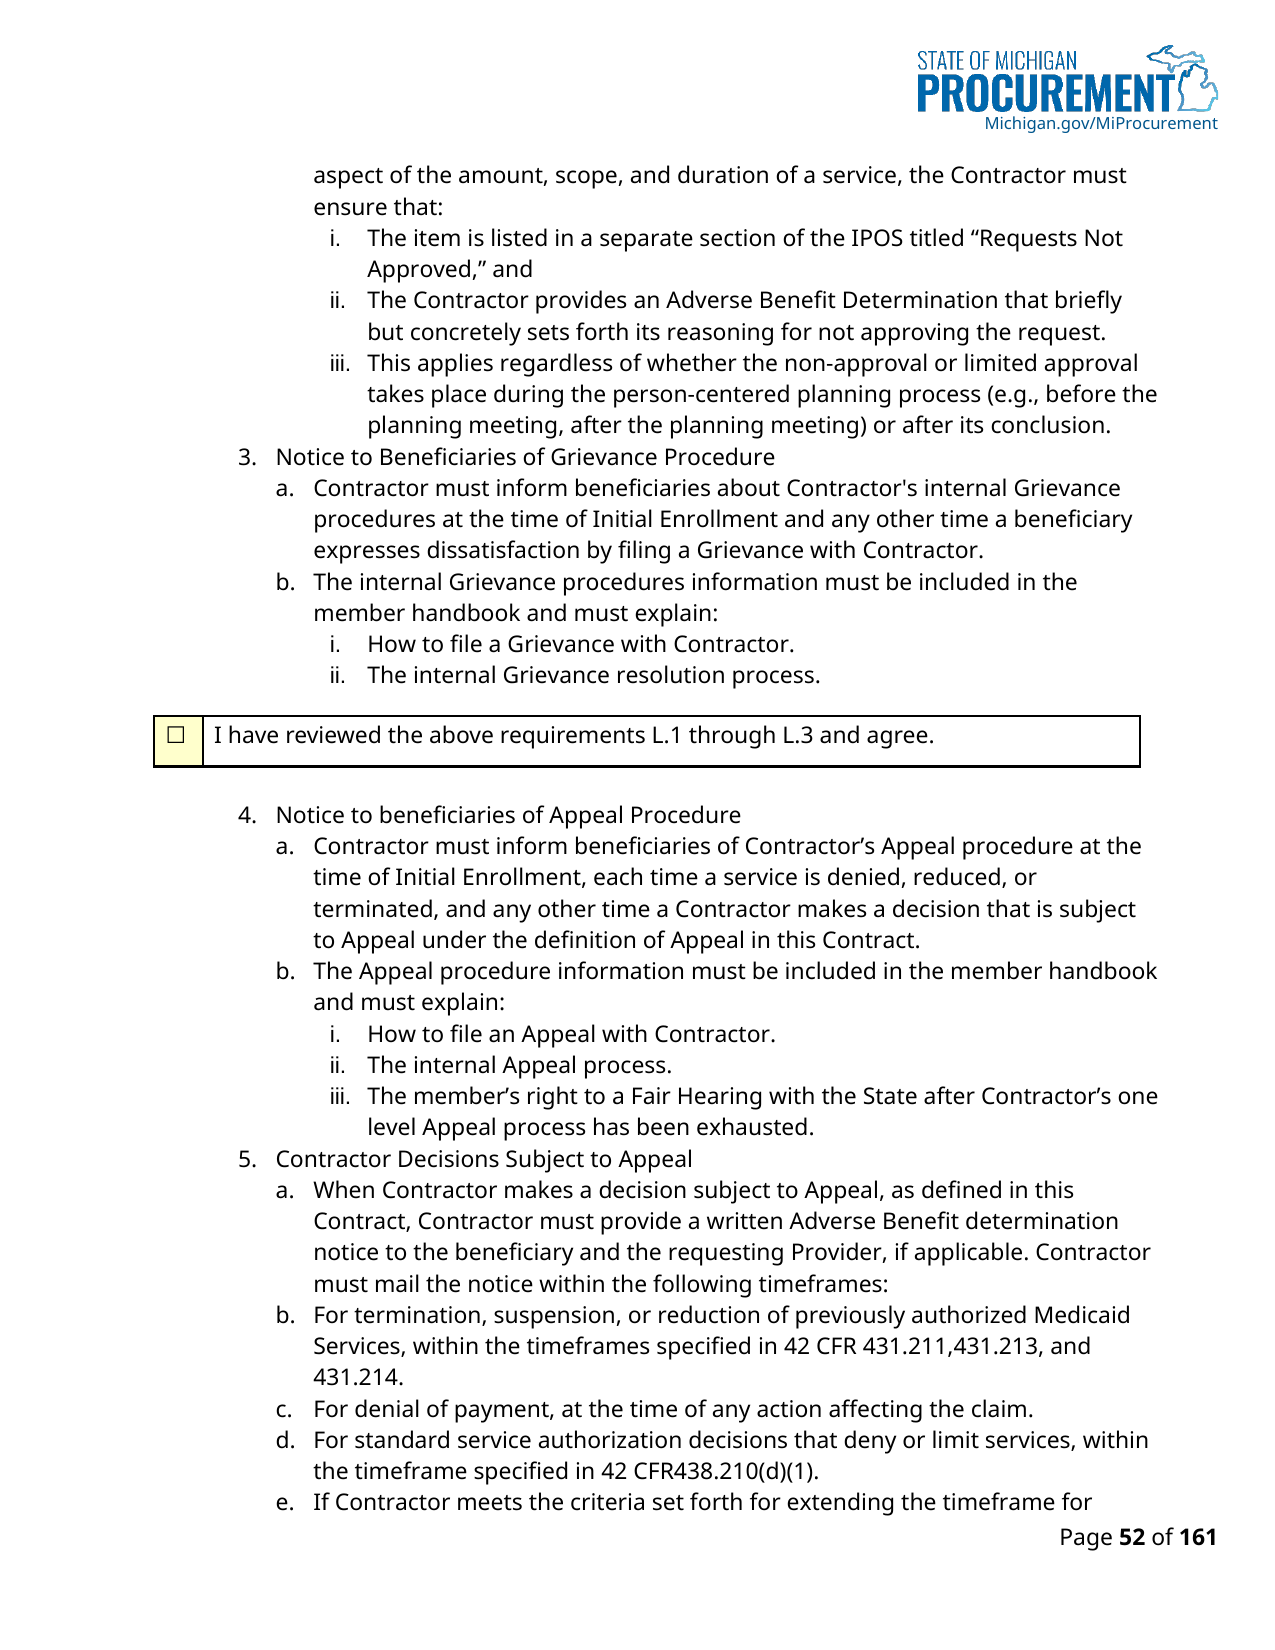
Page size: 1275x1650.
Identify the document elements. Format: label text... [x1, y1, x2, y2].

list The Appeal procedure information must be included in the member handbook and must explain: [275, 955, 1164, 1017]
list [275, 1486, 1164, 1517]
table_header [155, 717, 202, 765]
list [275, 159, 1164, 222]
list How to file an Appeal with Contractor. [329, 1017, 1164, 1049]
list Contractor must inform beneficiaries about Contractor's internal Grievance procedures at the time of Initial Enrollment and any other time a beneficiary expresses dissatisfaction by filing a Grievance with Contractor. [275, 472, 1164, 565]
list The Contractor provides an Adverse Benefit Determination that briefly but concretely sets forth its reasoning for not approving the request. [329, 284, 1164, 347]
list The internal Grievance resolution process. [329, 659, 1164, 690]
list Contractor must inform beneficiaries of Contractor’s Appeal procedure at the time of Initial Enrollment, each time a service is denied, reduced, or terminated, and any other time a Contractor makes a decision that is subject to Appeal under the definition of Appeal in this Contract. [275, 830, 1164, 955]
list For denial of payment, at the time of any action affecting the claim. [275, 1392, 1164, 1424]
list Notice to beneficiaries of Appeal Procedure [238, 799, 1164, 830]
list Contractor Decisions Subject to Appeal [238, 1142, 1164, 1174]
table_header I have reviewed the above requirements L.1 through L.3 and agree. [204, 717, 1139, 765]
list Notice to Beneficiaries of Grievance Procedure [238, 440, 1164, 472]
list The internal Grievance procedures information must be included in the member handbook and must explain: [275, 565, 1164, 628]
list The internal Appeal process. [329, 1049, 1164, 1080]
list When Contractor makes a decision subject to Appeal, as defined in this Contract, Contractor must provide a written Adverse Benefit determination notice to the beneficiary and the requesting Provider, if applicable. Contractor must mail the notice within the following timeframes: [275, 1174, 1164, 1299]
list The item is listed in a separate section of the IPOS titled “Requests Not Approved,” and [329, 222, 1164, 284]
list For termination, suspension, or reduction of previously authorized Medicaid Services, within the timeframes specified in 42 CFR 431.211,431.213, and 431.214. [275, 1299, 1164, 1392]
list How to file a Grievance with Contractor. [329, 628, 1164, 659]
list This applies regardless of whether the non-approval or limited approval takes place during the person-centered planning process (e.g., before the planning meeting, after the planning meeting) or after its conclusion. [329, 347, 1164, 440]
list The member’s right to a Fair Hearing with the State after Contractor’s one level Appeal process has been exhausted. [329, 1080, 1164, 1142]
list For standard service authorization decisions that deny or limit services, within the timeframe specified in 42 CFR438.210(d)(1). [275, 1424, 1164, 1486]
picture [918, 45, 1219, 112]
